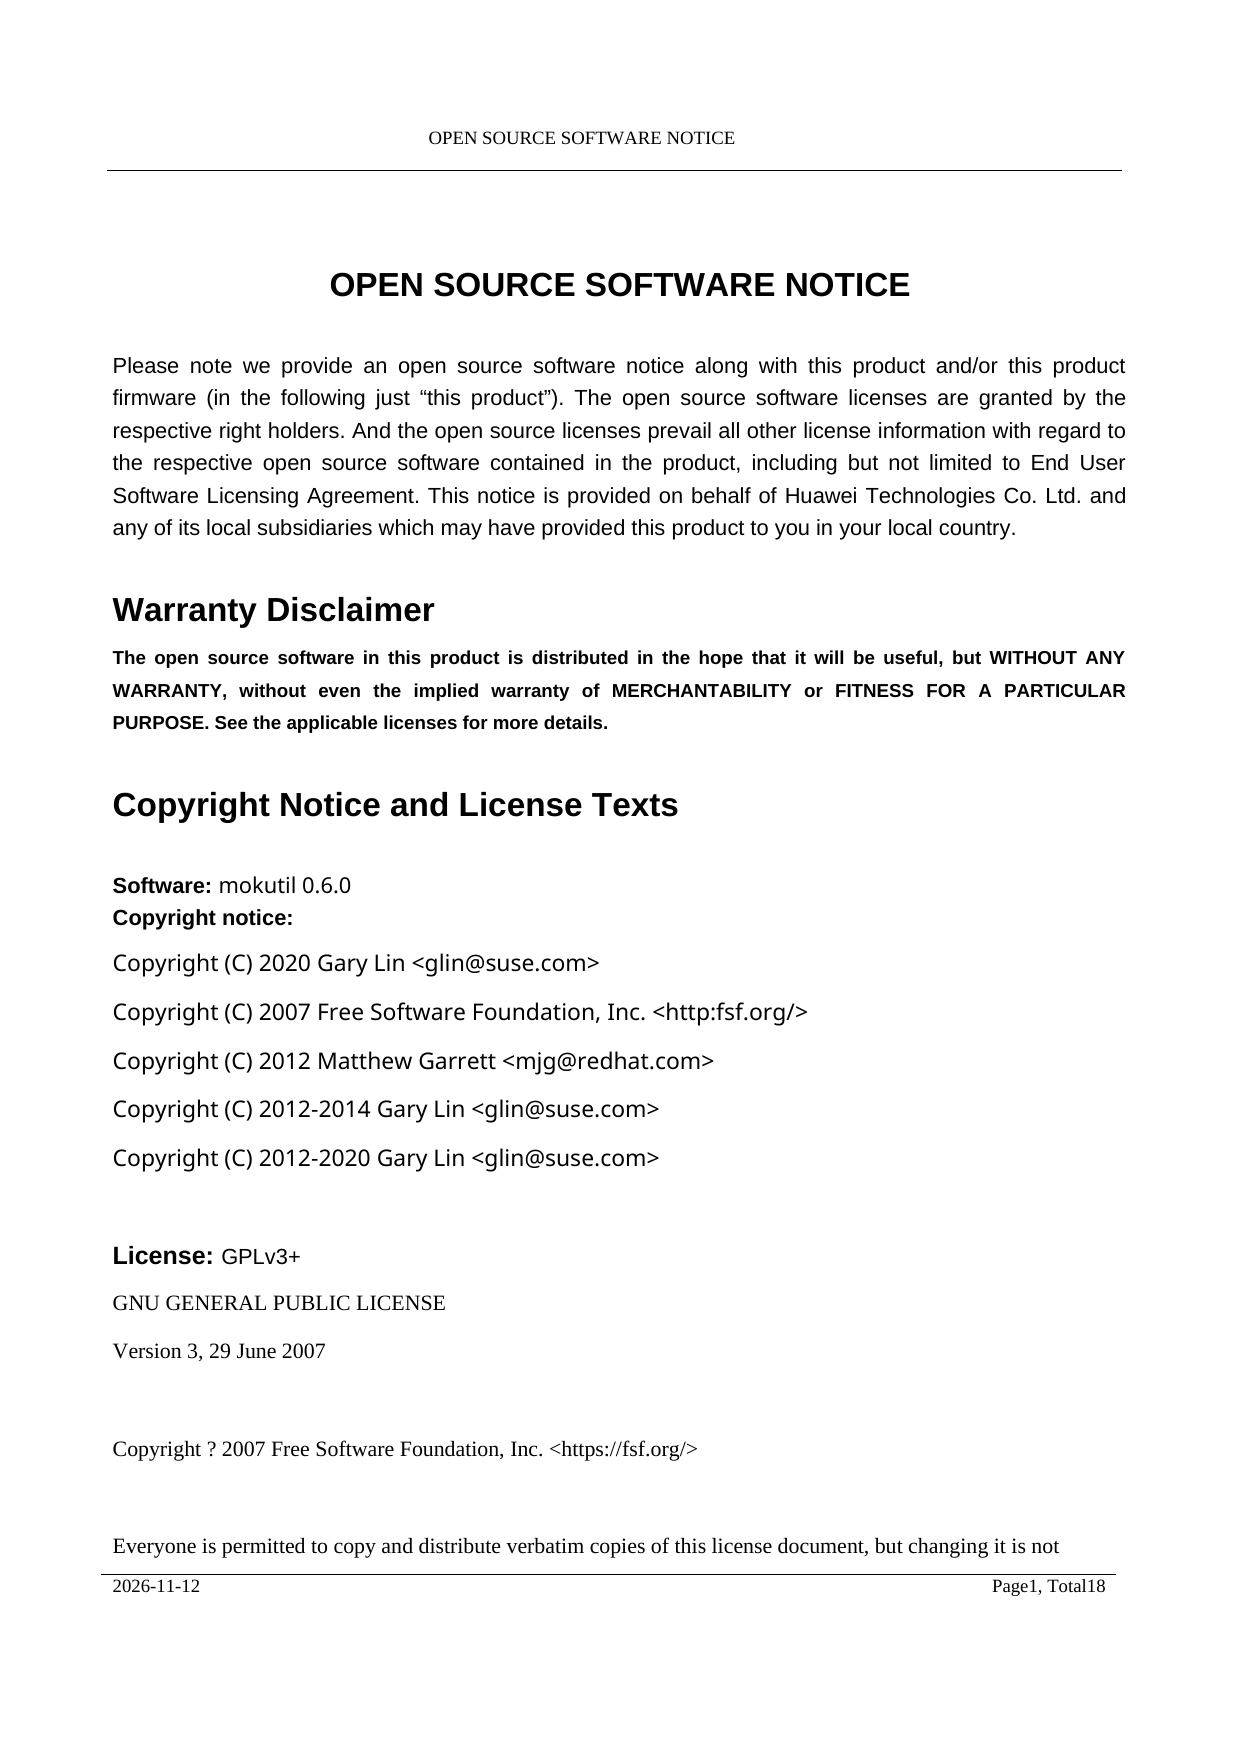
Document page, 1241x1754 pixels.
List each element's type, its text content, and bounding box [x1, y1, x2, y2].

text Copyright (C) 2020 Gary Lin <glin@suse.com> Copyright (C) 2007 Free Software Foundation, Inc. <http:fsf.org/> Copyright (C) 2012 Matthew Garrett <mjg@redhat.com> Copyright (C) 2012-2014 Gary Lin <glin@suse.com> Copyright (C) 2012-2020 Gary Lin <glin@suse.com> [112, 947, 1128, 1223]
text Copyright Notice and License Texts [112, 771, 1128, 836]
text Copyright notice: [112, 901, 1128, 934]
text License: GPLv3+ [112, 1239, 1128, 1272]
text OPEN SOURCE SOFTWARE NOTICE [112, 251, 1128, 316]
text Please note we provide an open source software notice along with this product and/or this product firmware (in the following just “this product”). The open source software licenses are granted by the respective right holders. And the open source licenses prevail all other license information with regard to the respective open source software contained in the product, including but not limited to End User Software Licensing Agreement. This notice is provided on behalf of Huawei Technologies Co. Ltd. and any of its local subsidiaries which may have provided this product to you in your local country. [112, 349, 1128, 544]
text Warranty Disclaimer [112, 576, 1128, 641]
text Software: mokutil 0.6.0 [112, 869, 1128, 901]
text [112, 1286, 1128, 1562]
text The open source software in this product is distributed in the hope that it will be useful, but WITHOUT ANY WARRANTY, without even the implied warranty of MERCHANTABILITY or FITNESS FOR A PARTICULAR PURPOSE. See the applicable licenses for more details. [112, 641, 1128, 739]
